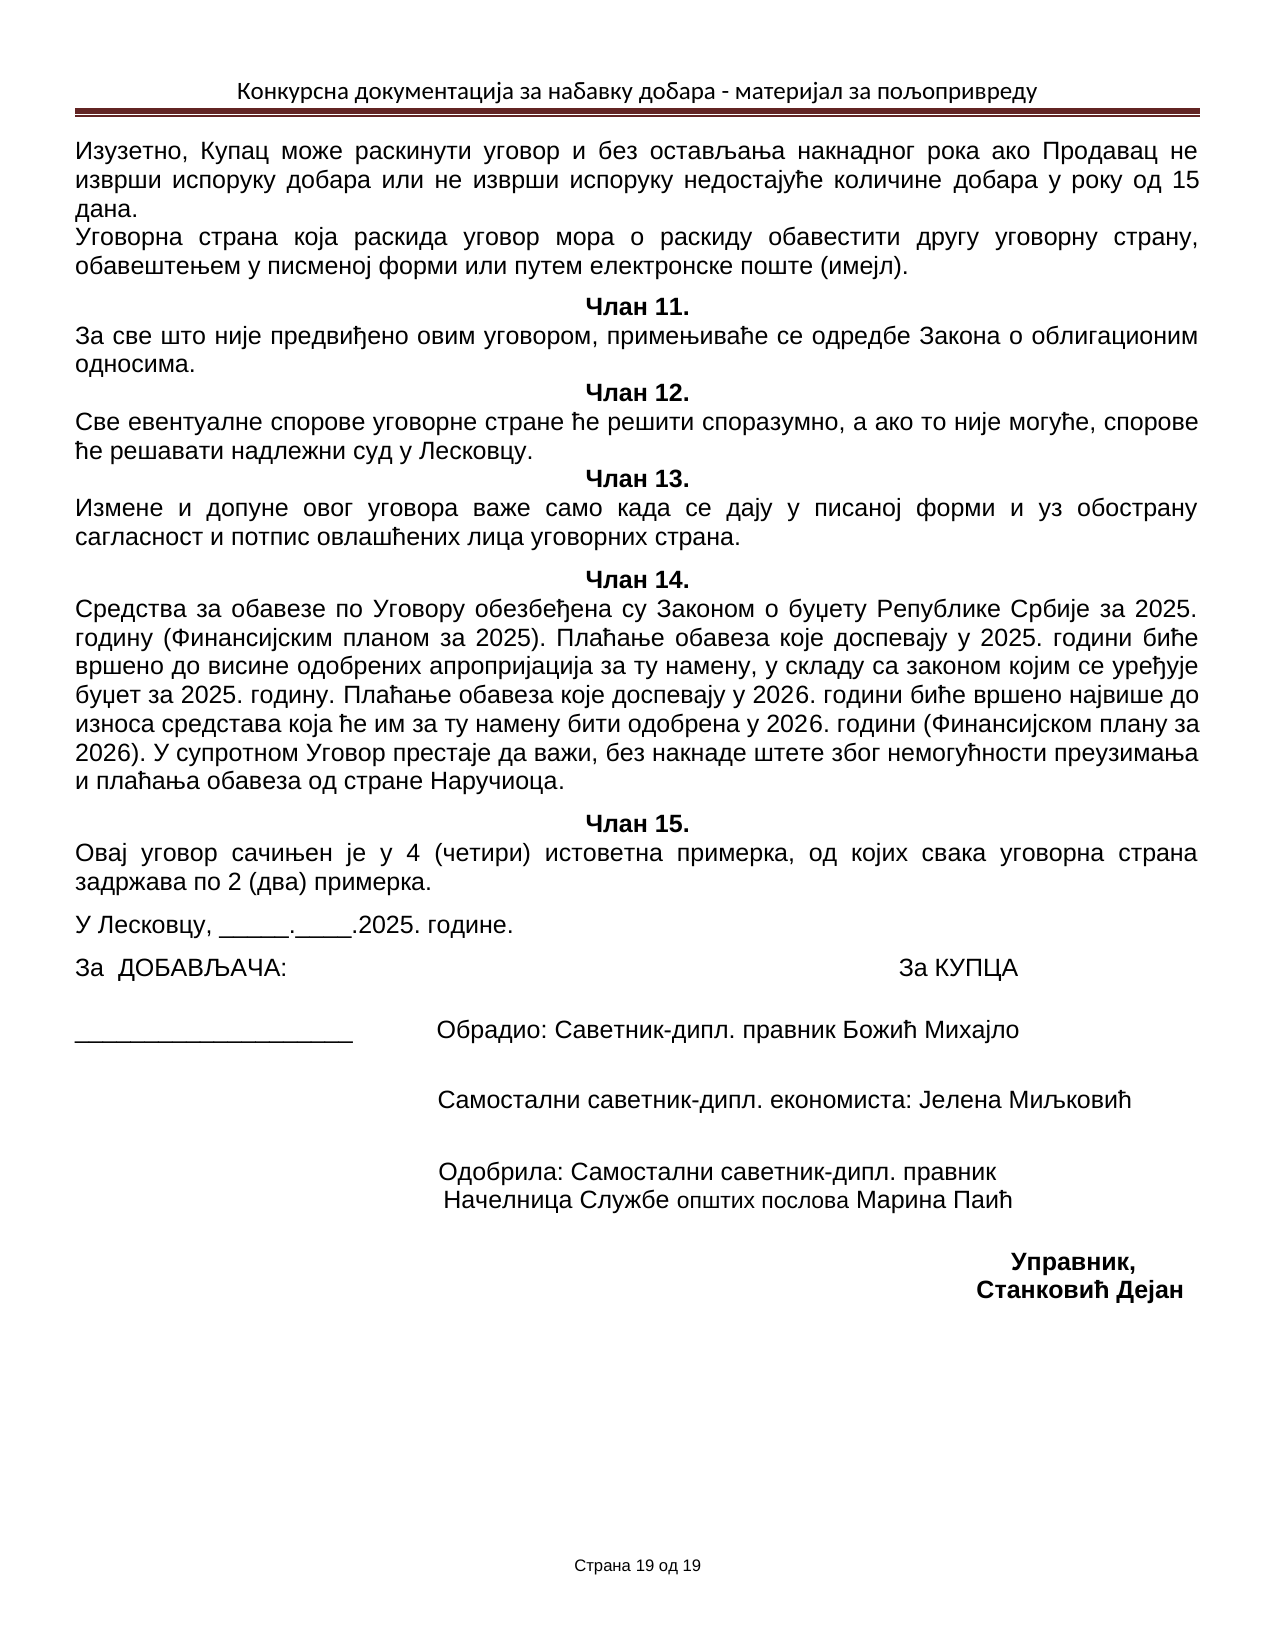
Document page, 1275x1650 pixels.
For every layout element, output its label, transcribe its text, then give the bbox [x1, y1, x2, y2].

text Изузетно, Купац може раскинути уговор и без остављања накнадног рока ако Продавац не изврши испоруку добара или не изврши испоруку недостајуће количине добара у року од 15 дана. [75, 136, 1200, 222]
text Начелница Службе општих послова Марина Паић [75, 1186, 1200, 1214]
text Све евентуалне спорове уговорне стране ће решити споразумно, а ако то није могуће, спорове ће решавати надлежни суд у Лесковцу. [75, 407, 1200, 464]
text За ДОБАВЉАЧА: За КУПЦА [75, 953, 1200, 982]
text Самостални саветник-дипл. економиста: Јелена Миљковић [37, 1085, 1200, 1114]
text Станковић Дејан [75, 1275, 1200, 1304]
text Овај уговор сачињен је у 4 (четири) истоветна примерка, од којих свака уговорна страна задржава по 2 (два) примерка. [75, 838, 1200, 896]
text Одобрила: Самостални саветник-дипл. правник [75, 1157, 1200, 1186]
text Члан 13. [75, 464, 1200, 493]
text Уговорна страна која раскида уговор мора о раскиду обавестити другу уговорну страну, обавештењем у писменој форми или путем електронске поште (имејл). [75, 222, 1200, 280]
text За све што није предвиђено овим уговором, примењиваће се одредбе Закона о облигационим односима. [75, 321, 1200, 378]
text Члан 11. [75, 292, 1200, 321]
text Управник, [75, 1247, 1200, 1275]
text Члан 14. [75, 565, 1200, 594]
text Измене и допуне овог уговора важе само када се дају у писаној форми и уз обострану сагласност и потпис овлашћених лица уговорних страна. [75, 493, 1200, 551]
text Члан 12. [75, 378, 1200, 407]
text Члан 15. [75, 809, 1200, 838]
text Средства за обавезе по Уговору обезбеђена су Законом о буџету Републике Србије за 2025. годину (Финансијским планом за 2025). Плаћање обавеза које доспевају у 2025. години биће вршено до висине одобрених апропријација за ту намену, у складу са законом којим се уређује буџет за 2025. годину. Плаћање обавеза које доспевају у 2026. години биће вршено највише до износа средстава која ће им за ту намену бити одобрена у 2026. години (Финансијском плану за 2026). У супротном Уговор престаје да важи, без накнаде штете због немогућности преузимања и плаћања обавеза од стране Наручиоца. [75, 594, 1200, 795]
text ____________________ Обрадио: Саветник-дипл. правник Божић Михајло [75, 1015, 1200, 1044]
text У Лесковцу, _____.____.2025. године. [75, 910, 1200, 939]
